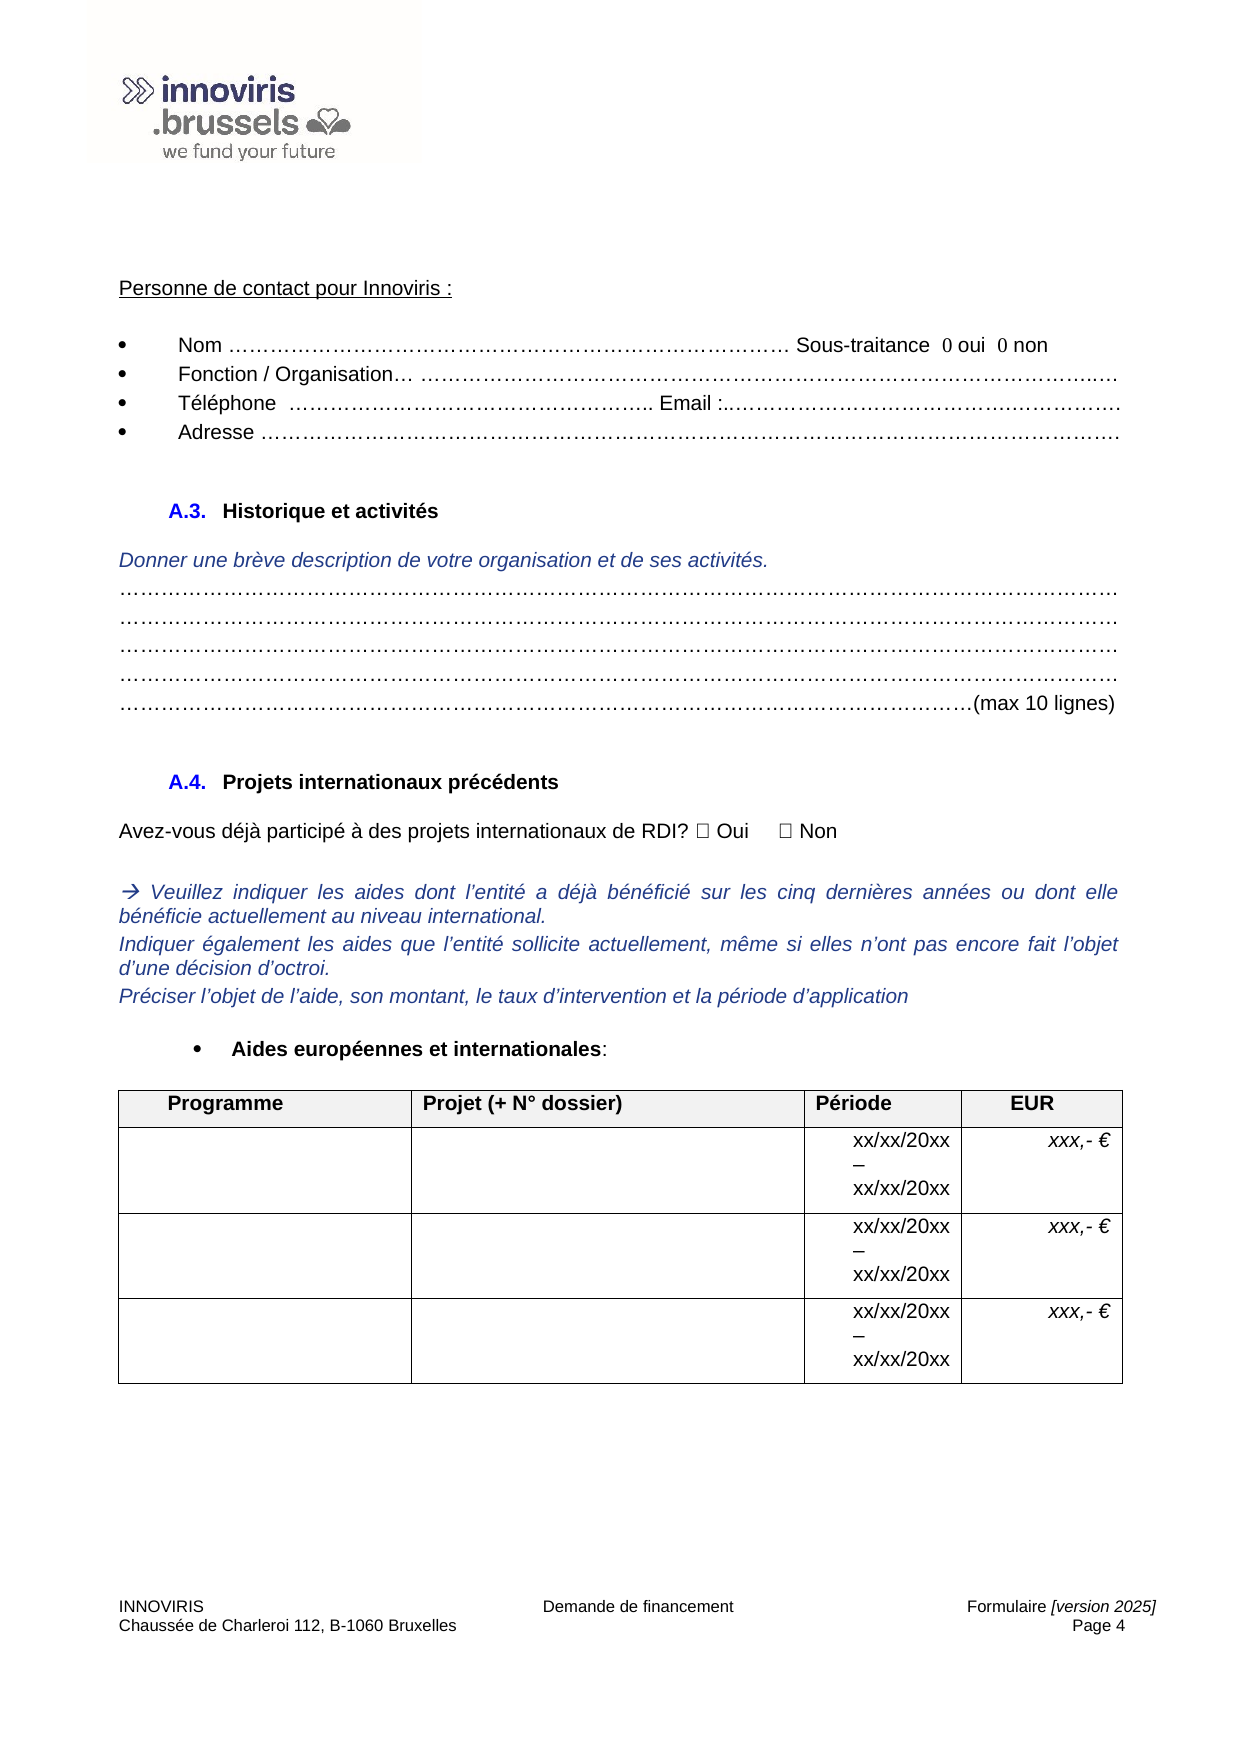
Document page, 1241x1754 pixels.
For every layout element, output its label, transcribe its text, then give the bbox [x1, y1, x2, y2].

text Indiquer également les aides que l’entité sollicite actuellement, même si elles n’ont pas encore fait l’objet d’une décision d’octroi. [119, 932, 1121, 980]
list ……………………………………………………………………………………………………………………………… [119, 576, 1121, 600]
text Personne de contact pour Innoviris : [119, 276, 1121, 300]
subtitle Historique et activités [163, 499, 1121, 523]
table_cell [412, 1299, 804, 1383]
list Aides européennes et internationales: [194, 1037, 1121, 1061]
table_header Projet (+ N° dossier) [412, 1091, 804, 1127]
table_cell [119, 1214, 411, 1298]
table_cell xx/xx/20xx – xx/xx/20xx [805, 1299, 961, 1383]
text Préciser l’objet de l’aide, son montant, le taux d’intervention et la période d’application [119, 984, 1121, 1008]
table_cell [119, 1299, 411, 1383]
text Avez-vous déjà participé à des projets internationaux de RDI?  Oui  Non [119, 818, 1121, 842]
list Nom ……………………………………………………………………… Sous-traitance  oui  non [119, 333, 1121, 357]
table_cell [412, 1214, 804, 1298]
text Veuillez indiquer les aides dont l’entité a déjà bénéficié sur les cinq dernières années ou dont elle bénéficie actuellement au niveau international. [119, 879, 1121, 928]
table_header Période [805, 1091, 961, 1127]
list Téléphone …………………………………………….. Email :..………………………………….……………. [119, 391, 1121, 415]
subtitle Projets internationaux précédents [163, 769, 1121, 793]
table_cell xx/xx/20xx – xx/xx/20xx [805, 1128, 961, 1212]
table_cell xxx,- € [962, 1299, 1122, 1383]
table_cell [119, 1128, 411, 1212]
table_header EUR [962, 1091, 1122, 1127]
list Adresse ……………………………………………………………………………………………………………. [119, 420, 1121, 444]
table_cell xx/xx/20xx – xx/xx/20xx [805, 1214, 961, 1298]
text ……………………………………………………………………………………………………………………………………………………………………………………………………………………………………………………………………………………………………………………………………………………………………………………………………………………………………………………………………………………………………………(max 10 lignes) [119, 604, 1121, 715]
text Donner une brève description de votre organisation et de ses activités. [119, 548, 1121, 572]
picture [86, 0, 422, 163]
table_cell xxx,- € [962, 1128, 1122, 1212]
table_header Programme [119, 1091, 411, 1127]
list Fonction / Organisation… ……………………………………………………………………………………..… [119, 362, 1121, 386]
table_cell [412, 1128, 804, 1212]
table_cell xxx,- € [962, 1214, 1122, 1298]
